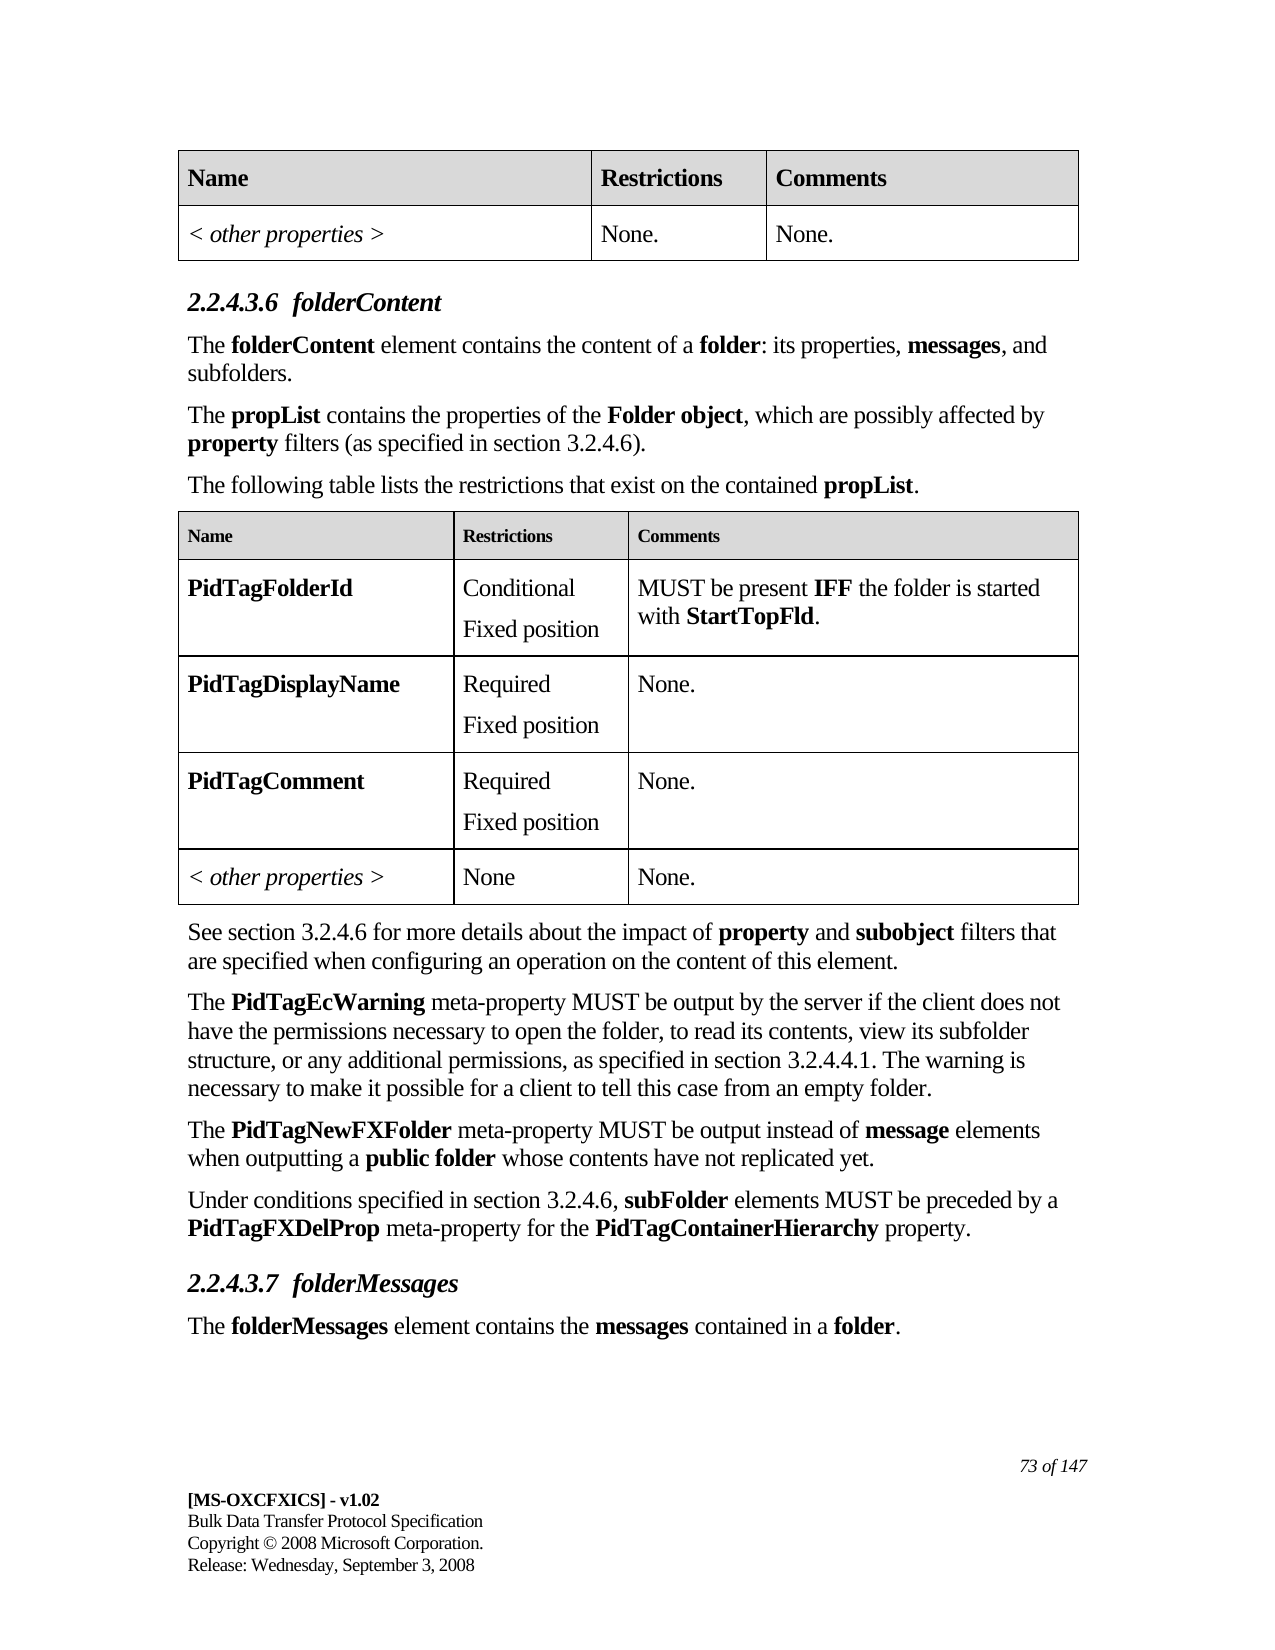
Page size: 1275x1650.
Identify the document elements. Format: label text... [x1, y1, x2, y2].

table_cell None. [629, 850, 1078, 904]
table_cell None. [592, 206, 766, 260]
text The PidTagNewFXFolder meta-property MUST be output instead of message elements when outputting a public folder whose contents have not replicated yet. [187, 1115, 1087, 1172]
table_cell Required Fixed position [455, 657, 628, 752]
table_header Comments [767, 151, 1078, 205]
table_cell None. [767, 206, 1078, 260]
table_cell < other properties > [179, 850, 453, 904]
text See section 3.2.4.6 for more details about the impact of property and subobject filters that are specified when configuring an operation on the content of this element. [187, 917, 1087, 975]
table_header Name [179, 151, 591, 205]
table_cell Required Fixed position [455, 753, 628, 848]
text The PidTagEcWarning meta-property MUST be output by the server if the client does not have the permissions necessary to open the folder, to read its contents, view its subfolder structure, or any additional permissions, as specified in section 3.2.4.4.1. The warning is necessary to make it possible for a client to tell this case from an empty folder. [187, 987, 1087, 1102]
table_header Restrictions [592, 151, 766, 205]
table_header Name [179, 512, 453, 559]
text The folderContent element contains the content of a folder: its properties, messages, and subfolders. [187, 330, 1087, 387]
text The folderMessages element contains the messages contained in a folder. [187, 1311, 1087, 1339]
table_cell PidTagFolderId [179, 560, 453, 655]
table_header Comments [629, 512, 1078, 559]
text Under conditions specified in section 3.2.4.6, subFolder elements MUST be preceded by a PidTagFXDelProp meta-property for the PidTagContainerHierarchy property. [187, 1185, 1087, 1242]
table_cell PidTagComment [179, 753, 453, 848]
table_cell < other properties > [179, 206, 591, 260]
table_header Restrictions [455, 512, 628, 559]
subtitle folderMessages [187, 1267, 1087, 1298]
table_cell Conditional Fixed position [455, 560, 628, 655]
table_cell PidTagDisplayName [179, 657, 453, 752]
text The propList contains the properties of the Folder object, which are possibly affected by property filters (as specified in section 3.2.4.6). [187, 400, 1087, 457]
subtitle folderContent [187, 286, 1087, 317]
table_cell None. [629, 753, 1078, 848]
table_cell None. [629, 657, 1078, 752]
text The following table lists the restrictions that exist on the contained propList. [187, 470, 1087, 498]
table_cell MUST be present IFF the folder is started with StartTopFld. [629, 560, 1078, 655]
table_cell None [455, 850, 628, 904]
